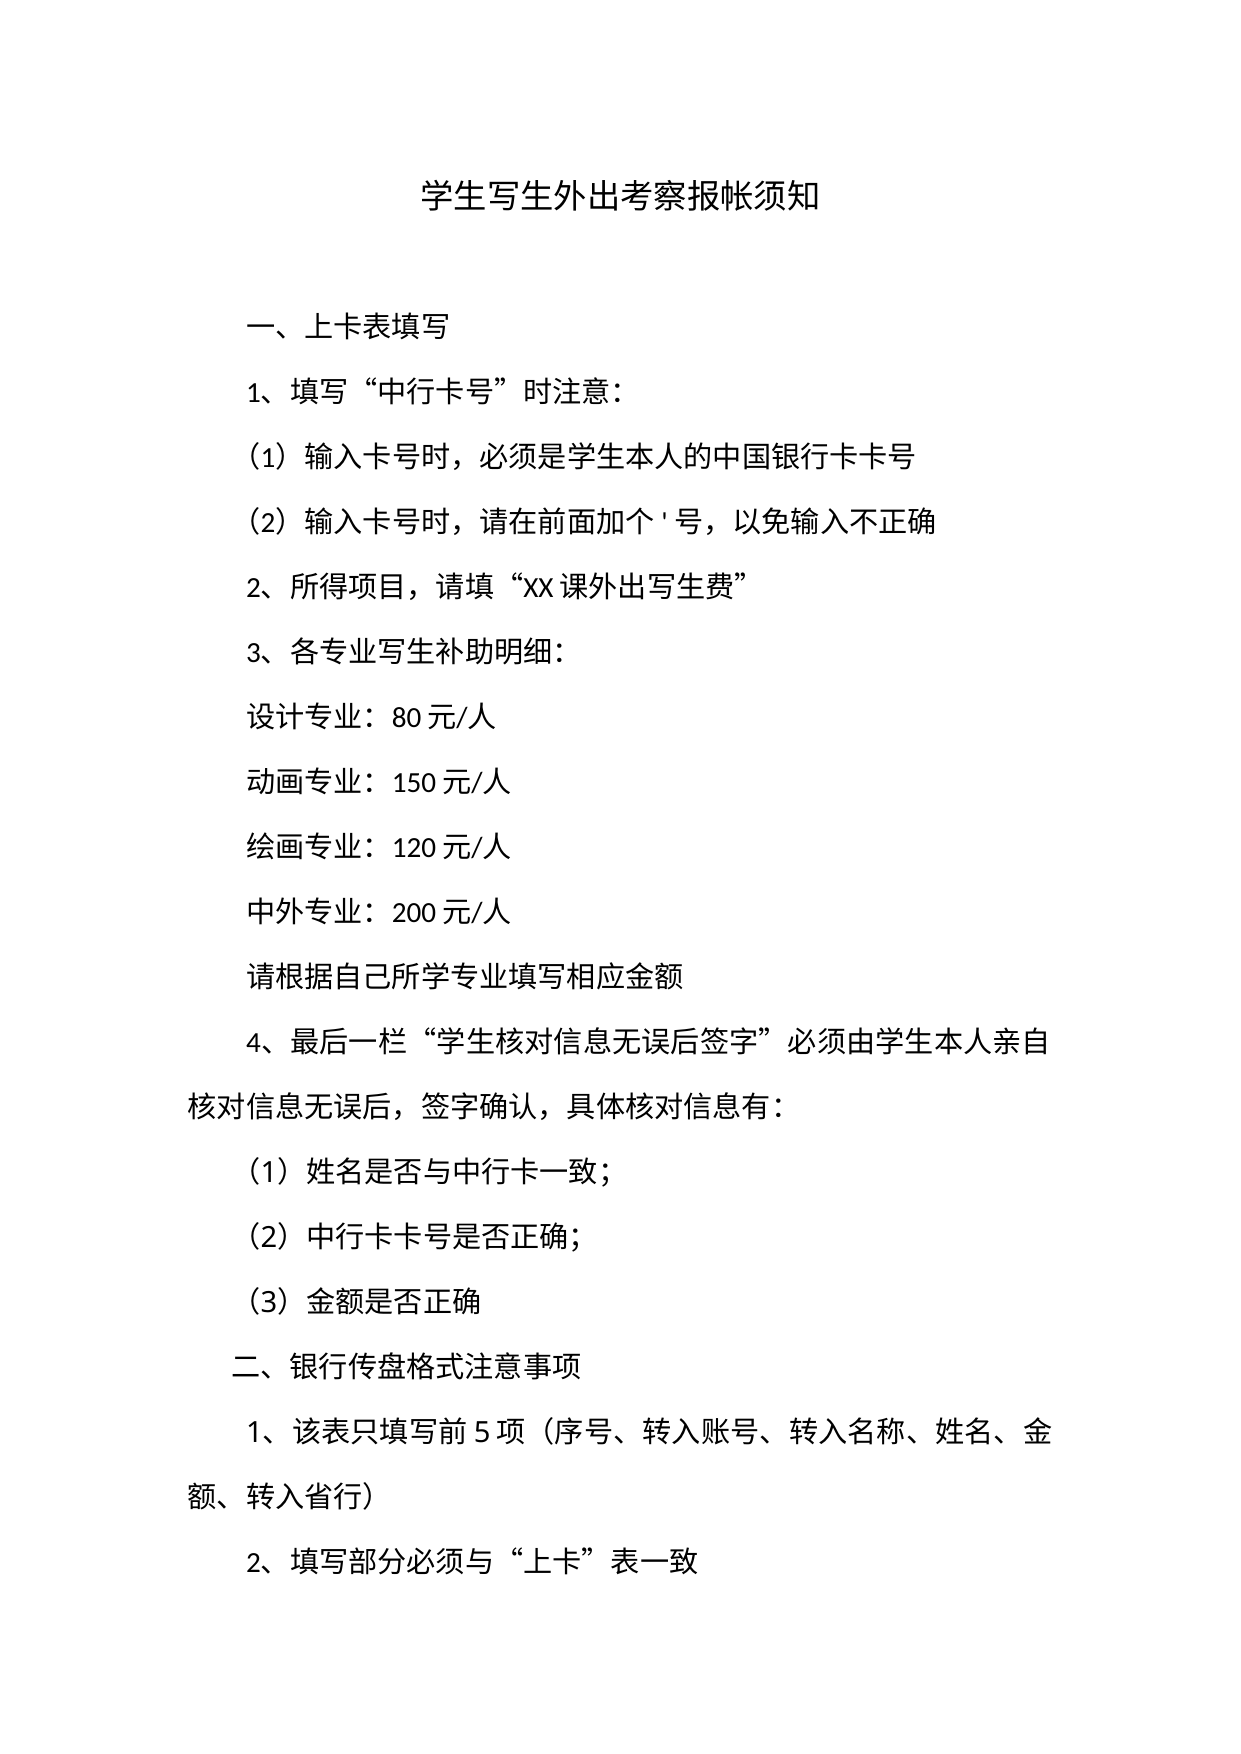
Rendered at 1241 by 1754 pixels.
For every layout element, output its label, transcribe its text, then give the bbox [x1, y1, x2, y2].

text 2、填写部分必须与“上卡”表一致 [187, 1527, 1053, 1592]
text （1）姓名是否与中行卡一致； [187, 1137, 1053, 1202]
text 2、所得项目，请填“XX课外出写生费” [187, 552, 1053, 617]
text 中外专业：200元/人 [187, 877, 1053, 942]
text （2）输入卡号时，请在前面加个 ' 号，以免输入不正确 [187, 487, 1053, 552]
text 4、最后一栏“学生核对信息无误后签字”必须由学生本人亲自核对信息无误后，签字确认，具体核对信息有： [187, 1007, 1053, 1137]
text 请根据自己所学专业填写相应金额 [187, 942, 1053, 1007]
text 一、上卡表填写 [187, 292, 1053, 357]
text 绘画专业：120元/人 [187, 812, 1053, 877]
text 二、银行传盘格式注意事项 [187, 1332, 1053, 1397]
text （2）中行卡卡号是否正确； [187, 1202, 1053, 1267]
text 学生写生外出考察报帐须知 [187, 162, 1053, 227]
text （3）金额是否正确 [187, 1267, 1053, 1332]
text 1、填写“中行卡号”时注意： [187, 357, 1053, 422]
text 1、该表只填写前5项（序号、转入账号、转入名称、姓名、金额、转入省行） [187, 1397, 1053, 1527]
text 3、各专业写生补助明细： [187, 617, 1053, 682]
text 设计专业：80元/人 [187, 682, 1053, 747]
text （1）输入卡号时，必须是学生本人的中国银行卡卡号 [187, 422, 1053, 487]
text 动画专业：150元/人 [187, 747, 1053, 812]
